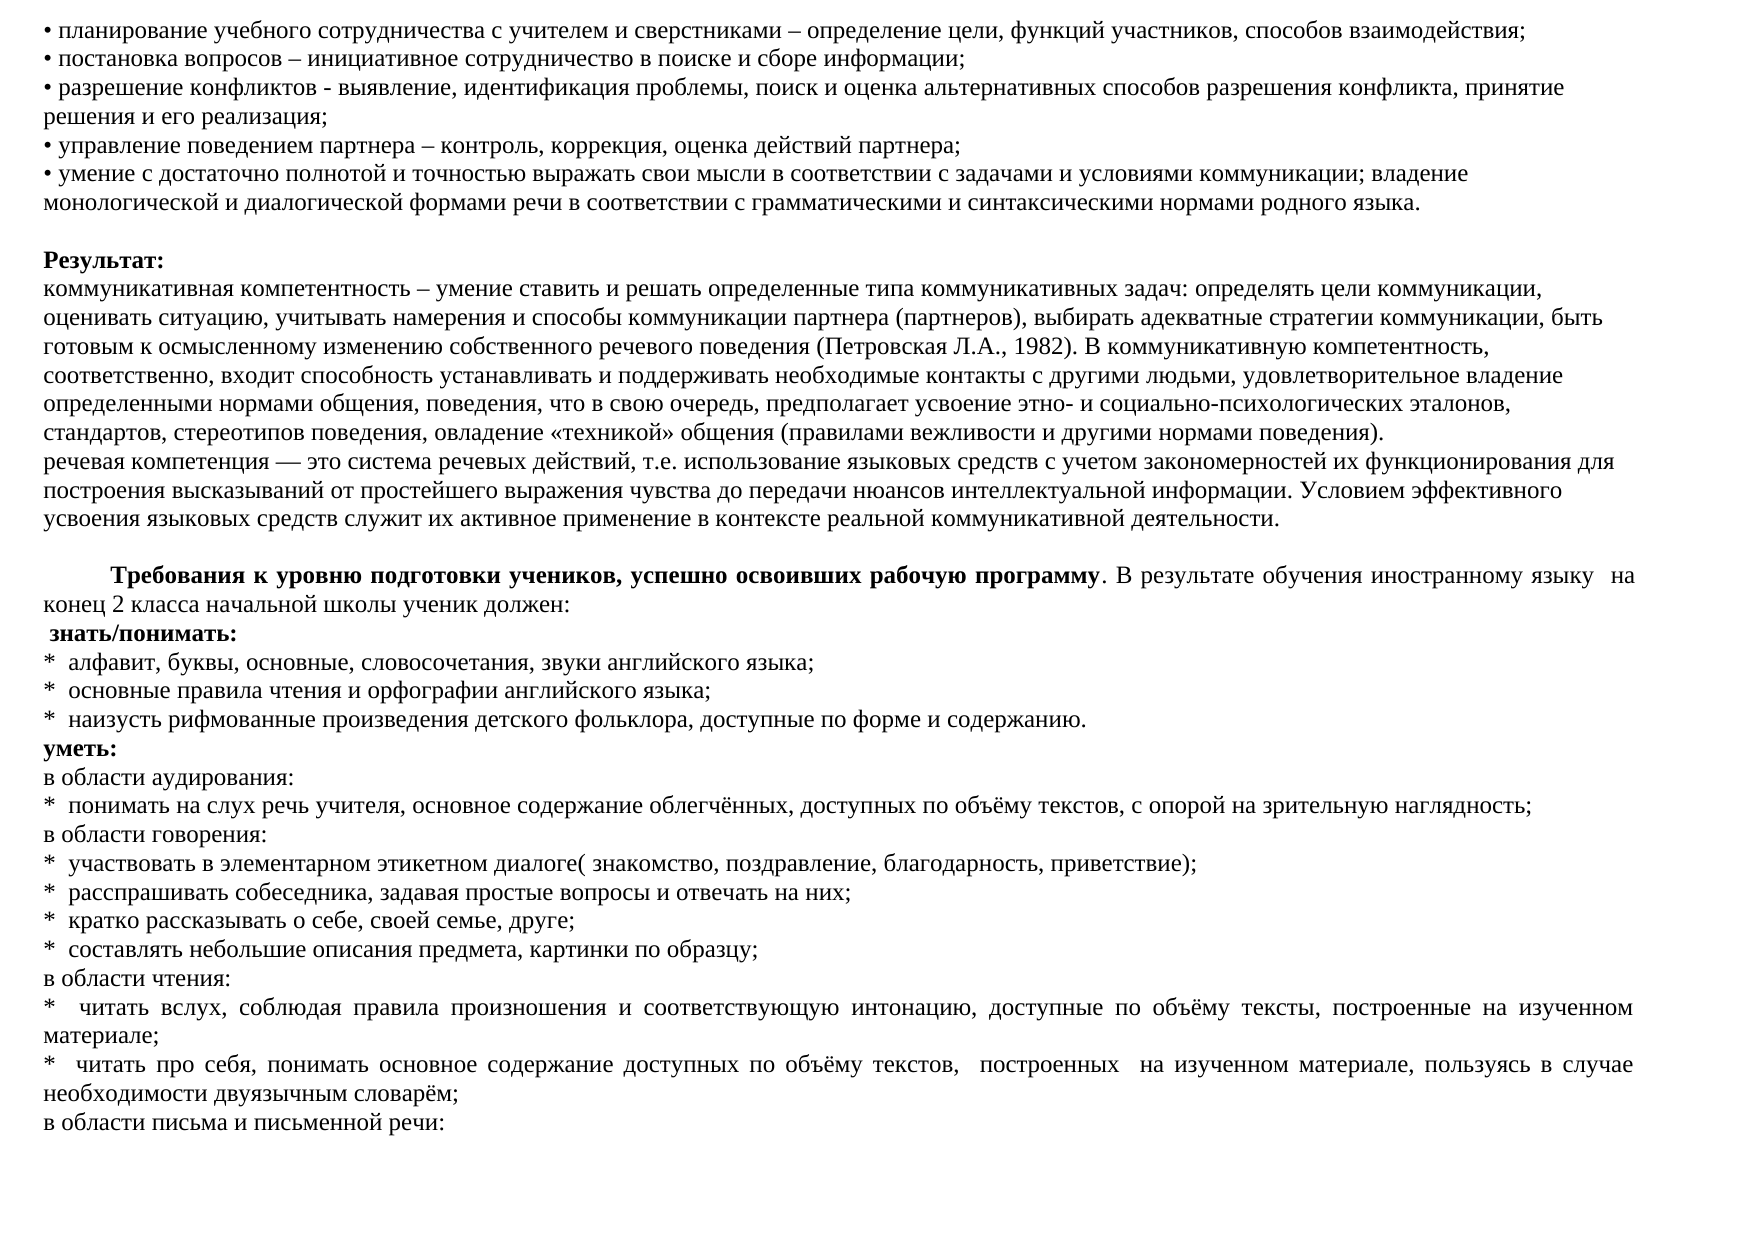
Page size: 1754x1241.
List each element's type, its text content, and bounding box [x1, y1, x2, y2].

text знать/понимать: [43, 618, 1636, 647]
text * составлять небольшие описания предмета, картинки по образцу; [43, 934, 1636, 963]
text уметь: [43, 733, 1636, 762]
text * расспрашивать собеседника, задавая простые вопросы и отвечать на них; [43, 877, 1636, 905]
text * алфавит, буквы, основные, словосочетания, звуки английского языка; [43, 647, 1636, 675]
text * кратко рассказывать о себе, своей семье, друге; [43, 905, 1636, 934]
text Требования к уровню подготовки учеников, успешно освоивших рабочую программу. В результате обучения иностранному языку на конец 2 класса начальной школы ученик должен: [43, 560, 1636, 618]
text * читать вслух, соблюдая правила произношения и соответствующую интонацию, доступные по объёму тексты, построенные на изученном материале; [43, 992, 1636, 1049]
text * основные правила чтения и орфографии английского языка; [43, 675, 1636, 704]
text * наизусть рифмованные произведения детского фольклора, доступные по форме и содержанию. [43, 704, 1636, 733]
text * читать про себя, понимать основное содержание доступных по объёму текстов, построенных на изученном материале, пользуясь в случае необходимости двуязычным словарём; [43, 1049, 1636, 1107]
text в области аудирования: [43, 762, 1636, 790]
text * участвовать в элементарном этикетном диалоге( знакомство, поздравление, благодарность, приветствие); [43, 848, 1636, 877]
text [43, 15, 1636, 560]
text в области письма и письменной речи: [43, 1107, 1636, 1135]
text в области чтения: [43, 963, 1636, 992]
text в области говорения: [43, 819, 1636, 848]
text * понимать на слух речь учителя, основное содержание облегчённых, доступных по объёму текстов, с опорой на зрительную наглядность; [43, 790, 1636, 819]
